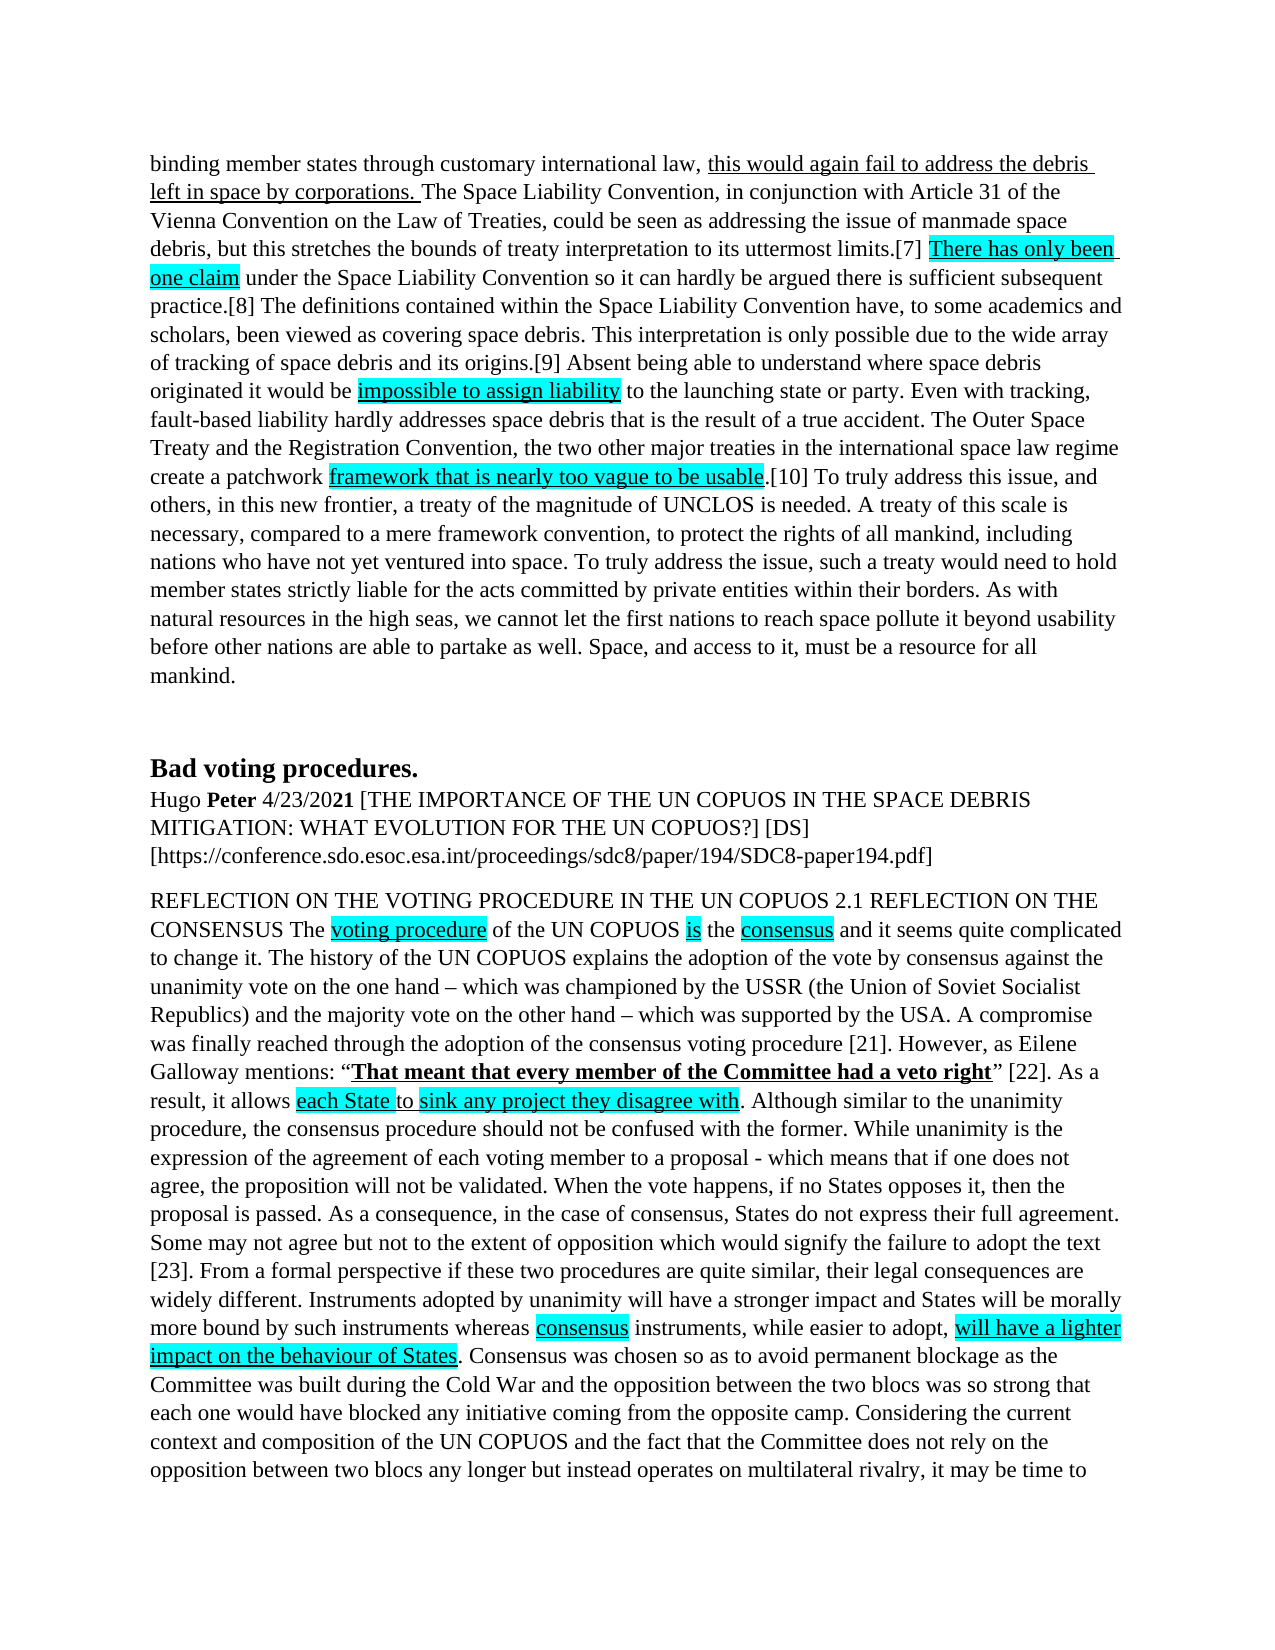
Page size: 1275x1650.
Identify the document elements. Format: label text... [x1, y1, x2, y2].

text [150, 150, 1125, 688]
text Hugo Peter 4/23/2021 [THE IMPORTANCE OF THE UN COPUOS IN THE SPACE DEBRIS MITIGATION: WHAT EVOLUTION FOR THE UN COPUOS?] [DS] [https://conference.sdo.esoc.esa.int/proceedings/sdc8/paper/194/SDC8-paper194.pdf] [150, 786, 1125, 869]
subtitle Bad voting procedures. [150, 752, 1125, 783]
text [150, 888, 1125, 1483]
